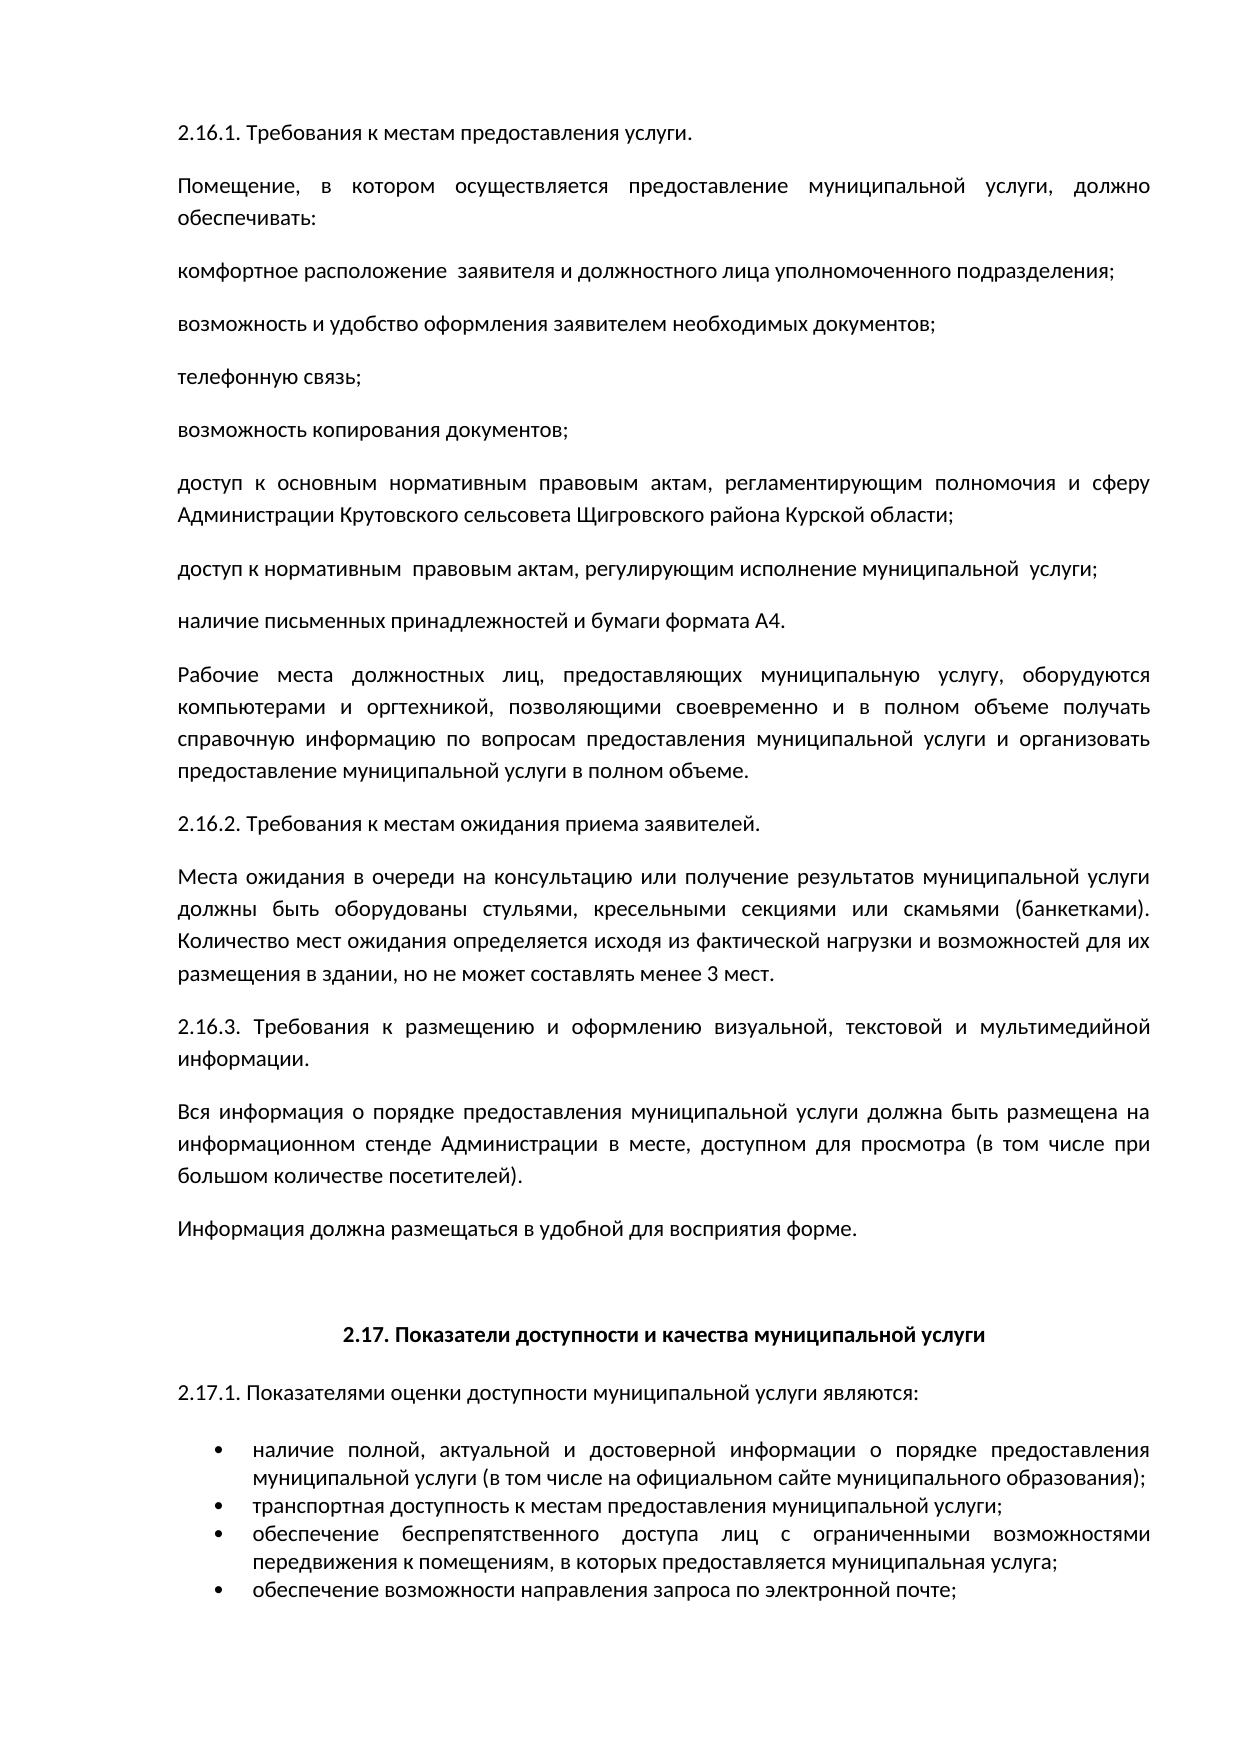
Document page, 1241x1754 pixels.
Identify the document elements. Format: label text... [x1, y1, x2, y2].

list наличие полной, актуальной и достоверной информации о порядке предоставления муниципальной услуги (в том числе на официальном сайте муниципального образования); [215, 1435, 1152, 1491]
text Рабочие места должностных лиц, предоставляющих муниципальную услугу, оборудуются компьютерами и оргтехникой, позволяющими своевременно и в полном объеме получать справочную информацию по вопросам предоставления муниципальной услуги и организовать предоставление муниципальной услуги в полном объеме. [177, 660, 1152, 784]
text 2.16.3. Требования к размещению и оформлению визуальной, текстовой и мультимедийной информации. [177, 1012, 1152, 1072]
list транспортная доступность к местам предоставления муниципальной услуги; [215, 1491, 1152, 1519]
text Информация должна размещаться в удобной для восприятия форме. [177, 1214, 1152, 1242]
text наличие письменных принадлежностей и бумаги формата А4. [177, 607, 1152, 635]
text Места ожидания в очереди на консультацию или получение результатов муниципальной услуги должны быть оборудованы стульями, кресельными секциями или скамьями (банкетками). Количество мест ожидания определяется исходя из фактической нагрузки и возможностей для их размещения в здании, но не может составлять менее 3 мест. [177, 862, 1152, 987]
text комфортное расположение заявителя и должностного лица уполномоченного подразделения; [177, 256, 1152, 284]
text возможность и удобство оформления заявителем необходимых документов; [177, 309, 1152, 337]
list обеспечение беспрепятственного доступа лиц с ограниченными возможностями передвижения к помещениям, в которых предоставляется муниципальная услуга; [215, 1519, 1152, 1575]
text доступ к основным нормативным правовым актам, регламентирующим полномочия и сферу Администрации Крутовского сельсовета Щигровского района Курской области; [177, 468, 1152, 529]
text 2.16.2. Требования к местам ожидания приема заявителей. [177, 809, 1152, 837]
text Помещение, в котором осуществляется предоставление муниципальной услуги, должно обеспечивать: [177, 171, 1152, 231]
text 2.17.1. Показателями оценки доступности муниципальной услуги являются: [177, 1378, 1152, 1406]
text доступ к нормативным правовым актам, регулирующим исполнение муниципальной услуги; [177, 554, 1152, 582]
text возможность копирования документов; [177, 415, 1152, 443]
list обеспечение возможности направления запроса по электронной почте; [215, 1575, 1152, 1603]
text 2.17. Показатели доступности и качества муниципальной услуги [177, 1321, 1152, 1348]
text 2.16.1. Требования к местам предоставления услуги. [177, 118, 1152, 146]
text телефонную связь; [177, 362, 1152, 390]
text Вся информация о порядке предоставления муниципальной услуги должна быть размещена на информационном стенде Администрации в месте, доступном для просмотра (в том числе при большом количестве посетителей). [177, 1097, 1152, 1189]
